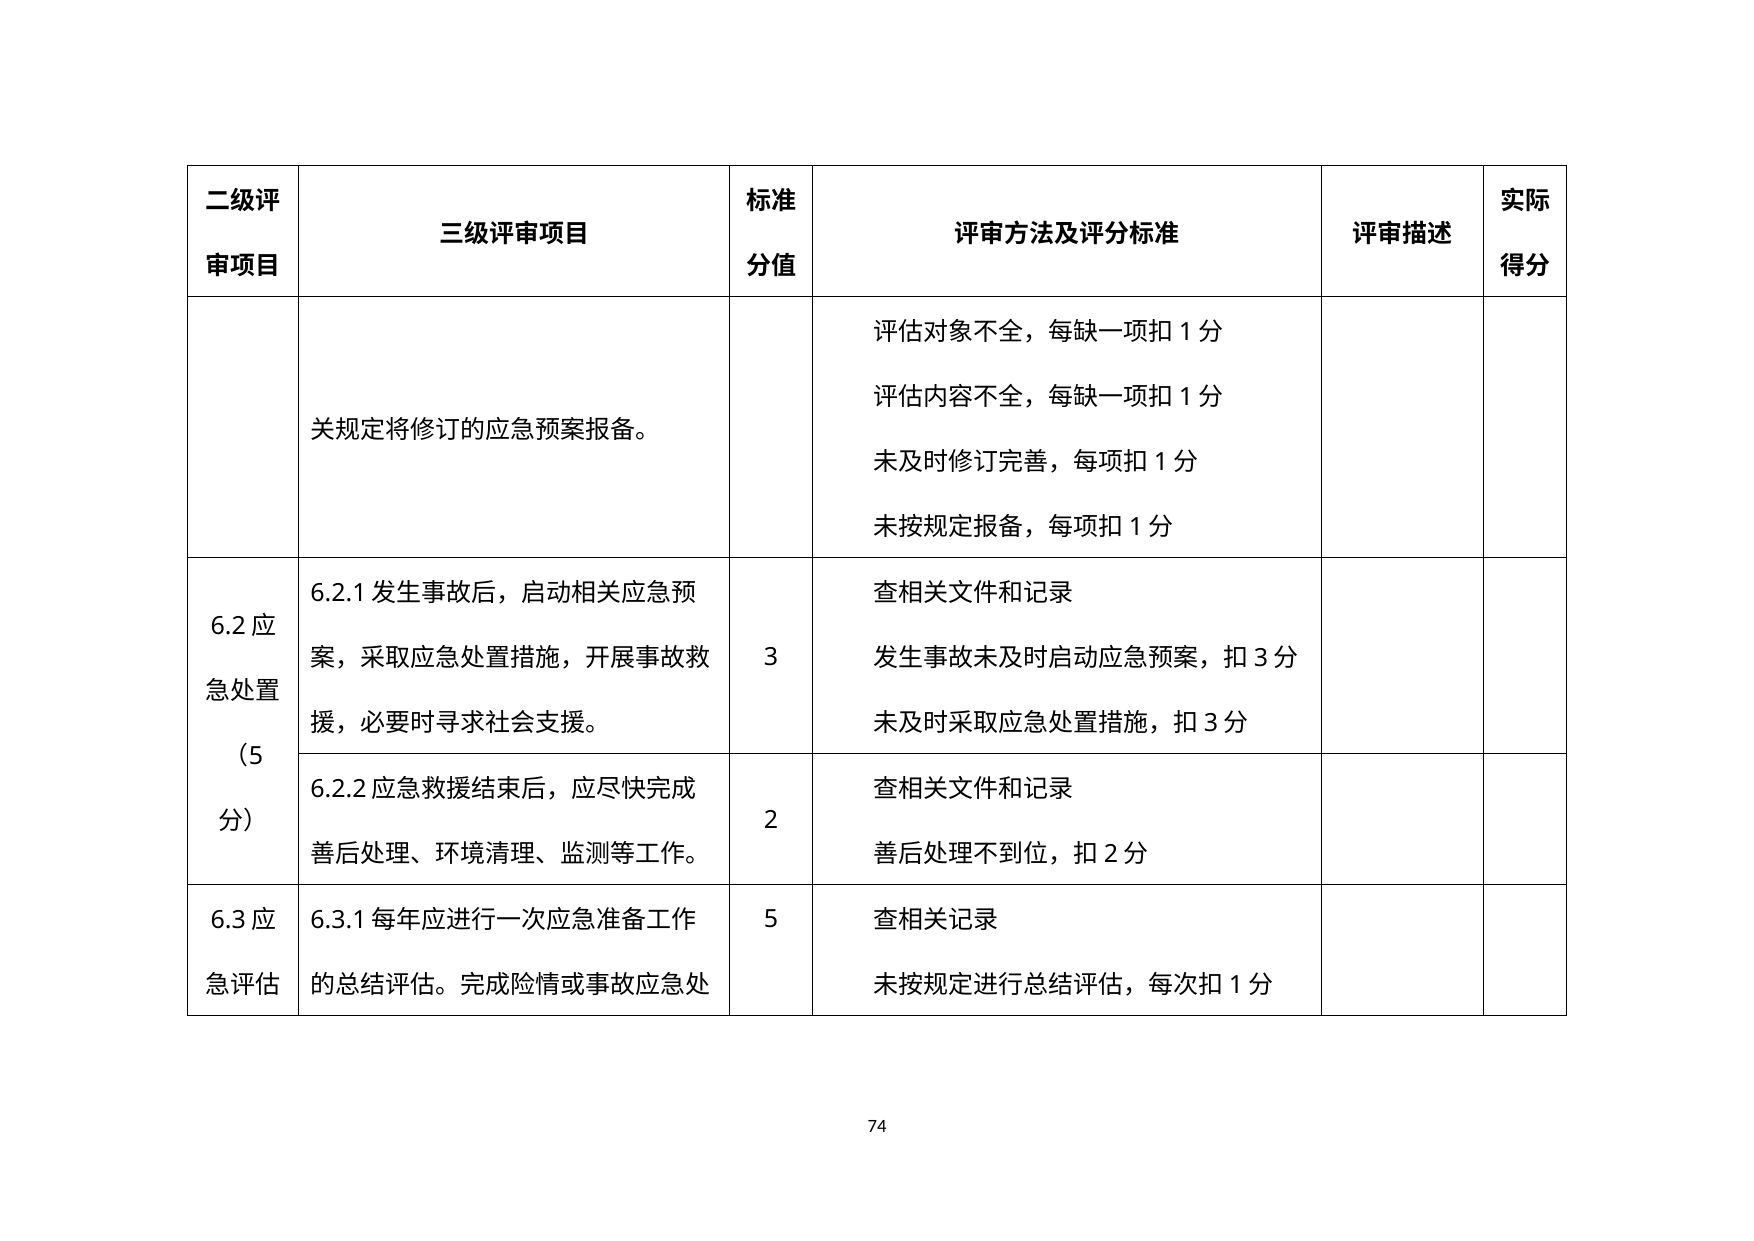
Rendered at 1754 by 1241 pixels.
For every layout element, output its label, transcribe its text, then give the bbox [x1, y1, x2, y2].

table_header 三级评审项目 [299, 166, 729, 296]
table_header 标准分值 [730, 166, 812, 296]
table_cell 查相关记录 未按规定进行总结评估，每次扣1分 [813, 885, 1321, 1015]
table_cell 6.3应急评估（5分） [188, 885, 298, 1015]
table_cell [1322, 558, 1483, 753]
table_cell [1484, 885, 1566, 1015]
table_cell [1322, 754, 1483, 884]
table_header 二级评审项目 [188, 166, 298, 296]
table_cell [1484, 558, 1566, 753]
table_cell [1322, 885, 1483, 1015]
table_header 评审描述 [1322, 166, 1483, 296]
table_header 评审方法及评分标准 [813, 166, 1321, 296]
table_cell 6.2.2应急救援结束后，应尽快完成善后处理、环境清理、监测等工作。 [299, 754, 729, 884]
table_cell [1484, 754, 1566, 884]
table_header 实际得分 [1484, 166, 1566, 296]
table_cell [299, 885, 729, 1015]
table_cell 查相关文件和记录 善后处理不到位，扣2分 [813, 754, 1321, 884]
table_cell [1322, 297, 1483, 557]
table_cell 查相关文件和记录 发生事故未及时启动应急预案，扣3分 未及时采取应急处置措施，扣3分 [813, 558, 1321, 753]
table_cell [813, 297, 1321, 557]
table_cell 5 [730, 885, 812, 1015]
table_cell [1484, 297, 1566, 557]
table_cell 2 [730, 754, 812, 884]
table_cell 6.2.1发生事故后，启动相关应急预案，采取应急处置措施，开展事故救援，必要时寻求社会支援。 [299, 558, 729, 753]
table_cell 3 [730, 558, 812, 753]
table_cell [299, 297, 729, 557]
table_cell 6.2应急处置（5分） [188, 558, 298, 884]
table_cell 5 [730, 297, 812, 557]
